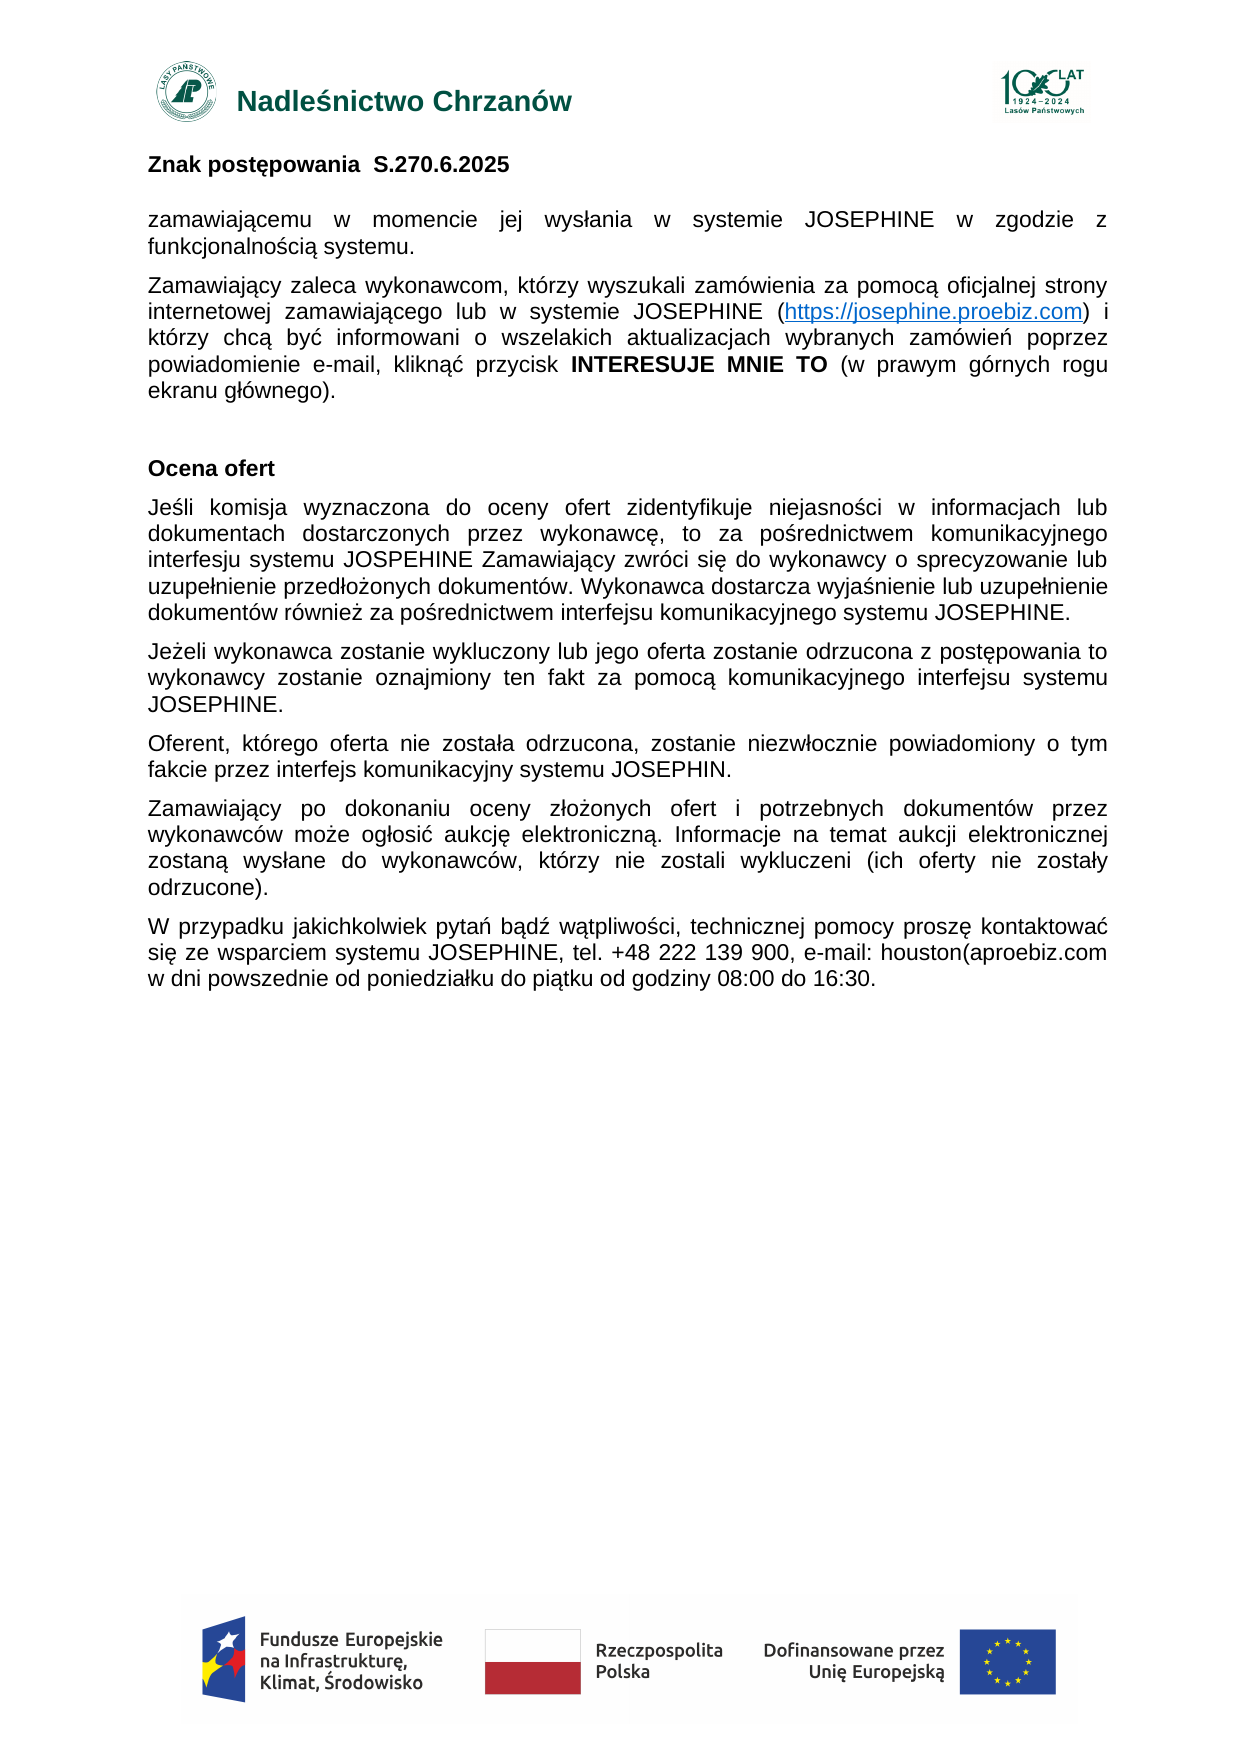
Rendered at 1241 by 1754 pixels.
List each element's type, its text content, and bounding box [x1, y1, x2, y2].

text Oferent, którego oferta nie została odrzucona, zostanie niezwłocznie powiadomiony o tym fakcie przez interfejs komunikacyjny systemu JOSEPHIN. [148, 729, 1109, 782]
text Zamawiający zaleca wykonawcom, którzy wyszukali zamówienia za pomocą oficjalnej strony internetowej zamawiającego lub w systemie JOSEPHINE (https://josephine.proebiz.com) i którzy chcą być informowani o wszelakich aktualizacjach wybranych zamówień poprzez powiadomienie e-mail, kliknąć przycisk INTERESUJE MNIE TO (w prawym górnych rogu ekranu głównego). [148, 272, 1109, 403]
text Jeżeli wykonawca zostanie wykluczony lub jego oferta zostanie odrzucona z postępowania to wykonawcy zostanie oznajmiony ten fakt za pomocą komunikacyjnego interfejsu systemu JOSEPHINE. [148, 638, 1109, 717]
text W przypadku jakichkolwiek pytań bądź wątpliwości, technicznej pomocy proszę kontaktować się ze wsparciem systemu JOSEPHINE, tel. +48 222 139 900, e-mail: houston(aproebiz.com w dni powszednie od poniedziałku do piątku od godziny 08:00 do 16:30. [148, 913, 1109, 992]
picture [181, 1594, 1078, 1724]
picture [992, 61, 1092, 123]
text Jeśli komisja wyznaczona do oceny ofert zidentyfikuje niejasności w informacjach lub dokumentach dostarczonych przez wykonawcę, to za pośrednictwem komunikacyjnego interfesju systemu JOSPEHINE Zamawiający zwróci się do wykonawcy o sprecyzowanie lub uzupełnienie przedłożonych dokumentów. Wykonawca dostarcza wyjaśnienie lub uzupełnienie dokumentów również za pośrednictwem interfejsu komunikacyjnego systemu JOSEPHINE. [148, 494, 1109, 625]
text Ocena ofert [148, 455, 1111, 481]
text Zamawiający po dokonaniu oceny złożonych ofert i potrzebnych dokumentów przez wykonawców może ogłosić aukcję elektroniczną. Informacje na temat aukcji elektronicznej zostaną wysłane do wykonawców, którzy nie zostali wykluczeni (ich oferty nie zostały odrzucone). [148, 795, 1109, 900]
